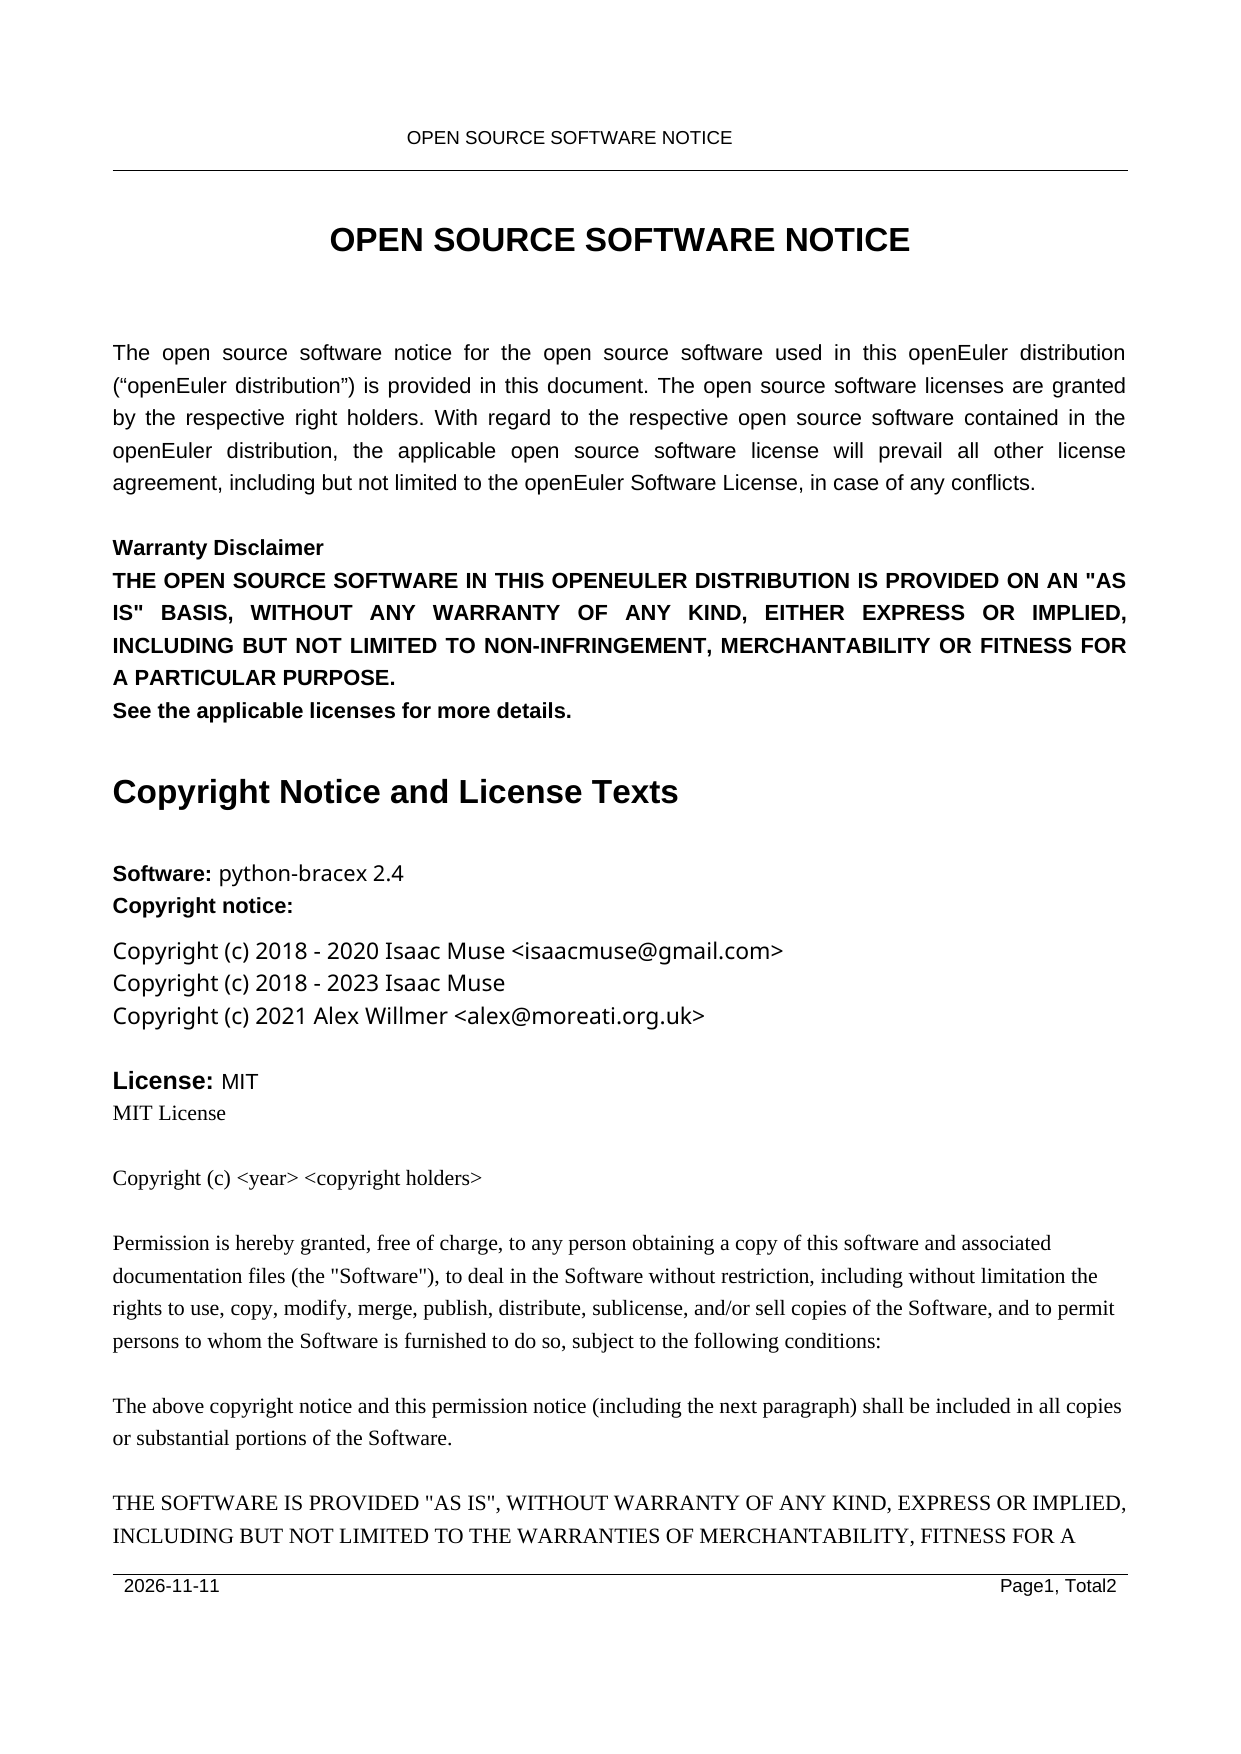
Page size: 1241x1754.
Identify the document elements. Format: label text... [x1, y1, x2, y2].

text Copyright (c) 2018 - 2020 Isaac Muse <isaacmuse@gmail.com> Copyright (c) 2018 - 2023 Isaac Muse Copyright (c) 2021 Alex Willmer <alex@moreati.org.uk> [112, 934, 1128, 1064]
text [112, 1096, 1128, 1551]
text Warranty Disclaimer [112, 531, 1128, 564]
text Copyright notice: [112, 889, 1128, 921]
title Software: python-bracex 2.4 [112, 856, 1128, 889]
text OPEN SOURCE SOFTWARE NOTICE [112, 206, 1128, 271]
text License: MIT [112, 1064, 1128, 1096]
text The open source software notice for the open source software used in this openEuler distribution (“openEuler distribution”) is provided in this document. The open source software licenses are granted by the respective right holders. With regard to the respective open source software contained in the openEuler distribution, the applicable open source software license will prevail all other license agreement, including but not limited to the openEuler Software License, in case of any conflicts. [112, 336, 1128, 499]
text Copyright Notice and License Texts [112, 759, 1128, 824]
text THE OPEN SOURCE SOFTWARE IN THIS OPENEULER DISTRIBUTION IS PROVIDED ON AN "AS IS" BASIS, WITHOUT ANY WARRANTY OF ANY KIND, EITHER EXPRESS OR IMPLIED, INCLUDING BUT NOT LIMITED TO NON-INFRINGEMENT, MERCHANTABILITY OR FITNESS FOR A PARTICULAR PURPOSE. See the applicable licenses for more details. [112, 564, 1128, 726]
